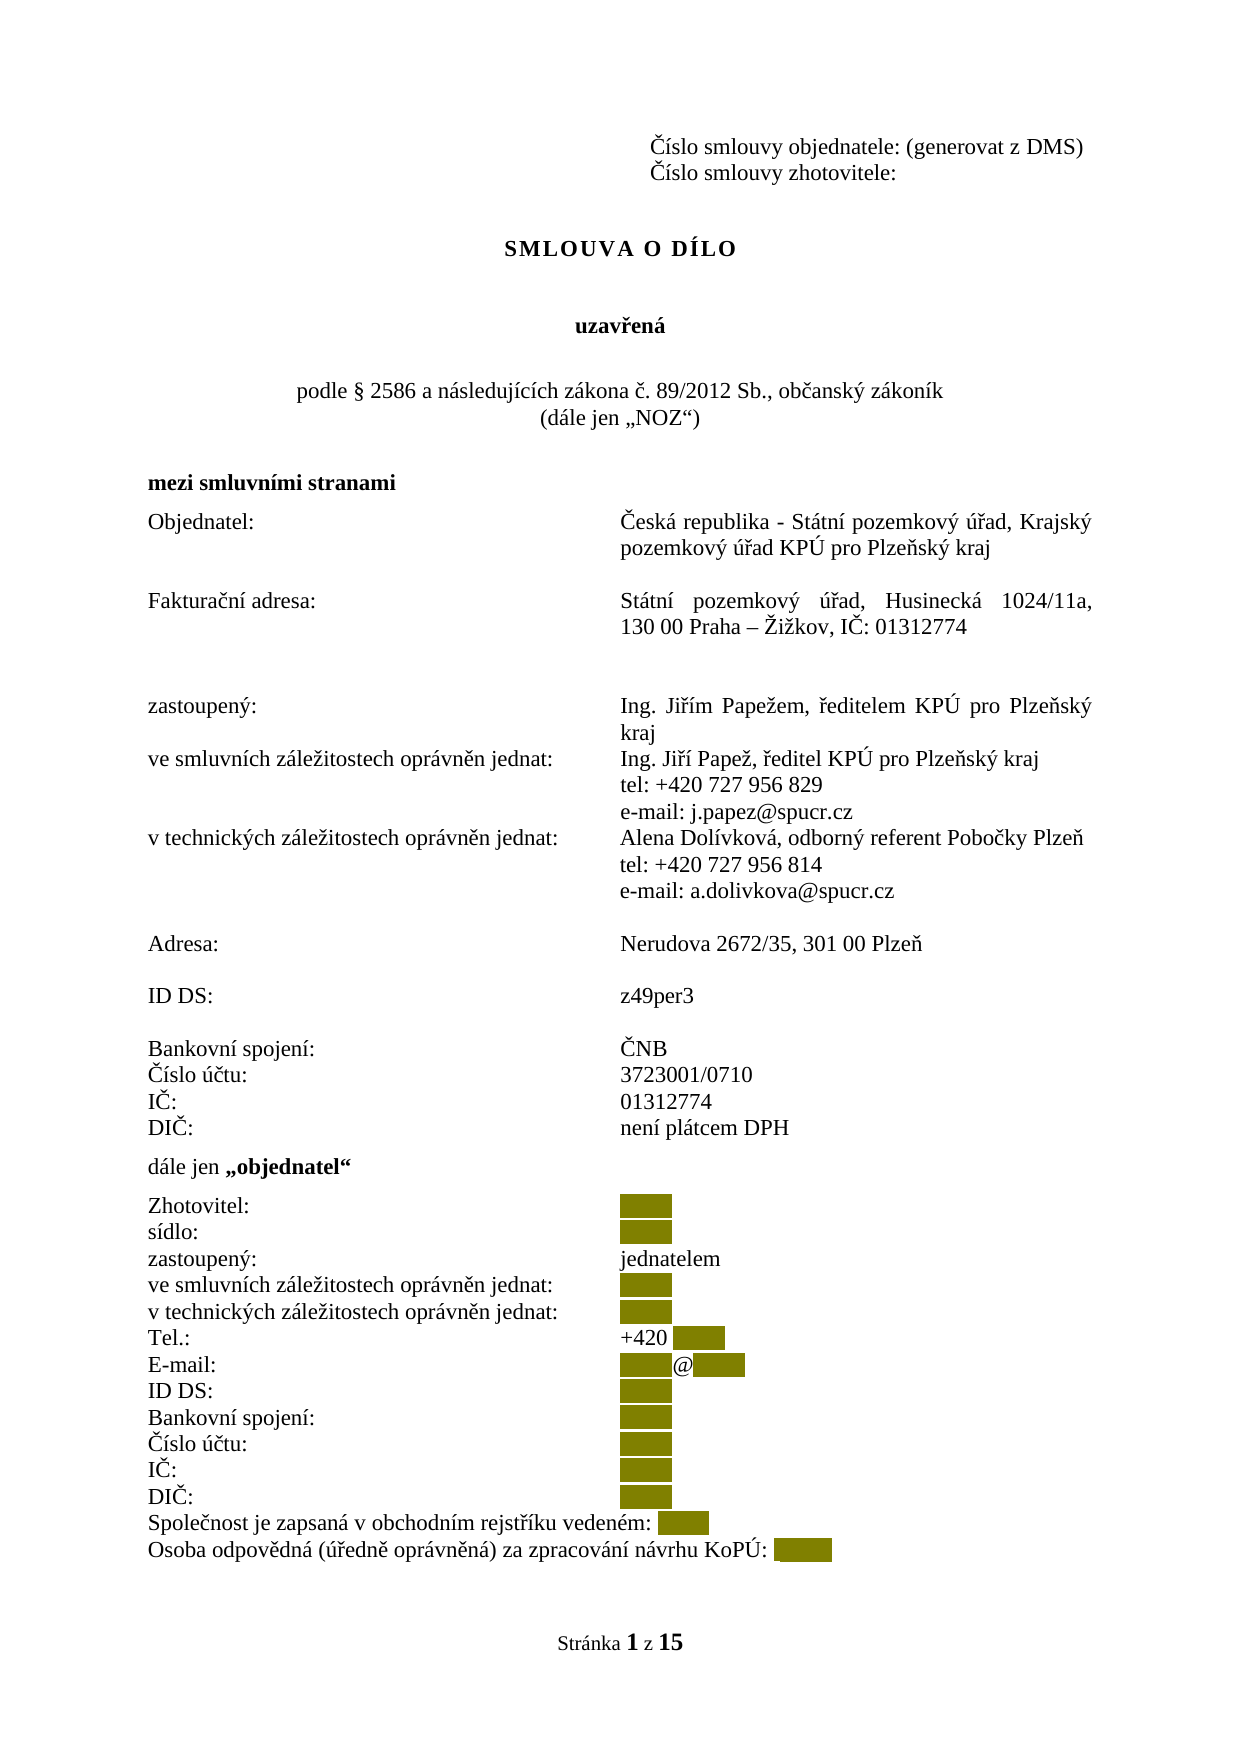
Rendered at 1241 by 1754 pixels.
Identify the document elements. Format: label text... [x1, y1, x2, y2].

text DIČ: není plátcem DPH [148, 1114, 1093, 1141]
text v technických záležitostech oprávněn jednat: [148, 1298, 1093, 1324]
text Objednatel: Česká republika - Státní pozemkový úřad, Krajský pozemkový úřad KPÚ pro Plzeňský kraj [148, 508, 1093, 561]
text DIČ: [148, 1483, 1093, 1509]
text e-mail: j.papez@spucr.cz [148, 798, 1093, 824]
text Číslo smlouvy zhotovitele: [148, 159, 1093, 186]
text Číslo smlouvy objednatele: (generovat z DMS) [148, 133, 1093, 159]
text Fakturační adresa: Státní pozemkový úřad, Husinecká 1024/11a, 130 00 Praha – Žižkov, IČ: 01312774 [148, 587, 1093, 640]
text v technických záležitostech oprávněn jednat: Alena Dolívková, odborný referent Pobočky Plzeň [148, 824, 1093, 851]
text Osoba odpovědná (úředně oprávněná) za zpracování návrhu KoPÚ: [148, 1536, 1093, 1562]
text zastoupený: Ing. Jiřím Papežem, ředitelem KPÚ pro Plzeňský kraj [148, 692, 1093, 745]
text zastoupený: jednatelem [148, 1245, 1093, 1271]
text tel: +420 727 956 814 [148, 851, 1093, 877]
text Bankovní spojení: [148, 1403, 1093, 1430]
text e-mail: a.dolivkova@spucr.cz [148, 877, 1093, 903]
text IČ: 01312774 [148, 1088, 1093, 1114]
text (dále jen „NOZ“) [148, 404, 1093, 430]
text Společnost je zapsaná v obchodním rejstříku vedeném: [148, 1509, 1093, 1536]
text tel: +420 727 956 829 [148, 772, 1093, 798]
text Adresa: Nerudova 2672/35, 301 00 Plzeň [148, 930, 1093, 982]
text ID DS: z49per3 [148, 982, 1093, 1009]
text SMLOUVA O DÍLO [148, 235, 1093, 261]
text Číslo účtu: 3723001/0710 [148, 1061, 1093, 1088]
text IČ: [148, 1456, 1093, 1483]
text Zhotovitel: [148, 1192, 1093, 1218]
text mezi smluvními stranami [148, 469, 1093, 496]
text ve smluvních záležitostech oprávněn jednat: Ing. Jiří Papež, ředitel KPÚ pro Plzeňský kraj [148, 745, 1093, 772]
text uzavřená [148, 312, 1093, 339]
text Bankovní spojení: ČNB [148, 1035, 1093, 1061]
text podle § 2586 a následujících zákona č. 89/2012 Sb., občanský zákoník [148, 378, 1093, 404]
text Tel.: +420 [148, 1324, 1093, 1351]
text Číslo účtu: [148, 1430, 1093, 1456]
text ve smluvních záležitostech oprávněn jednat: [148, 1271, 1093, 1298]
text E-mail: @ [148, 1351, 1093, 1377]
text sídlo: [148, 1218, 1093, 1245]
text dále jen „objednatel“ [148, 1153, 1093, 1179]
text ID DS: [148, 1377, 1093, 1403]
